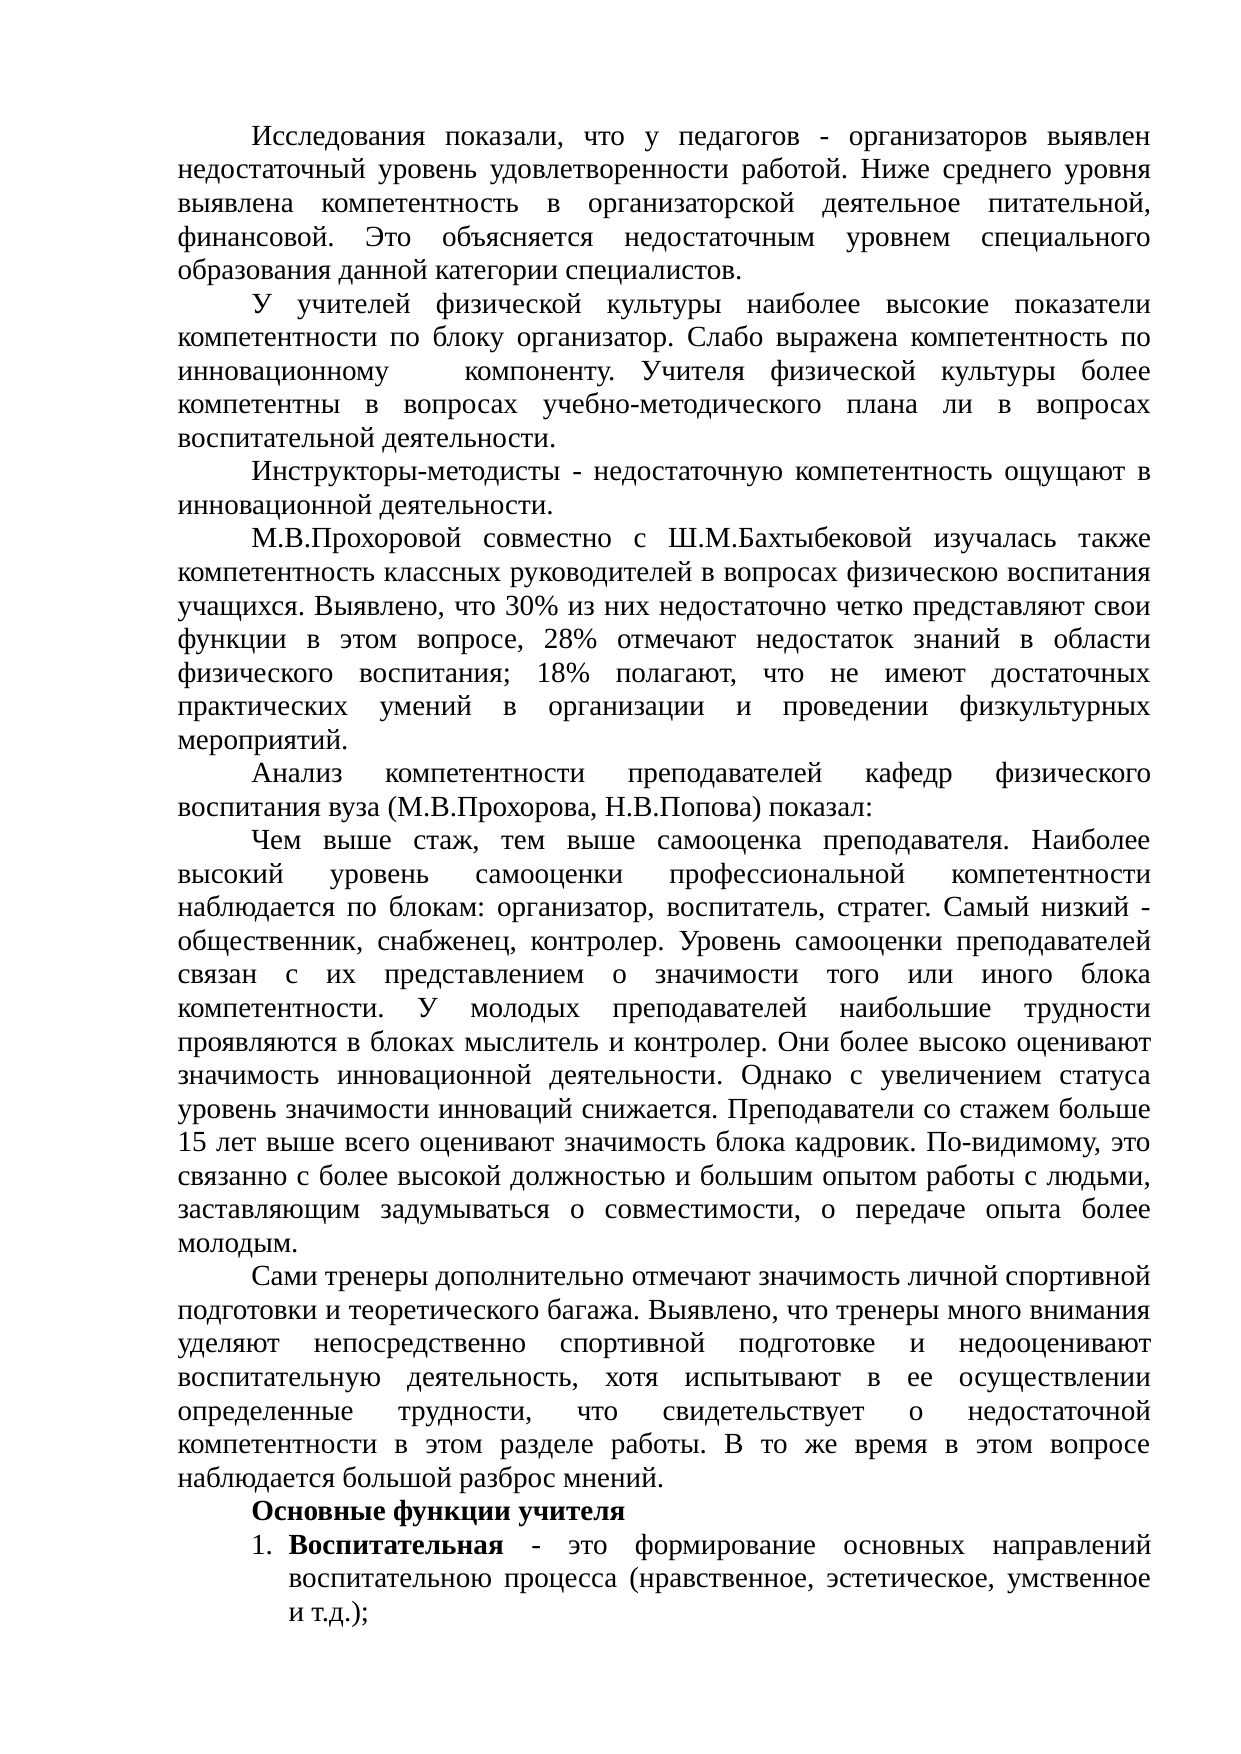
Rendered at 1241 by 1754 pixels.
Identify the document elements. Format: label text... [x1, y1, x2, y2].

text Сами тренеры дополнительно отмечают значимость личной спортивной подготовки и теоретического багажа. Выявлено, что тренеры много внимания уделяют непосредственно спортивной подготовке и недооценивают воспитательную деятельность, хотя испытывают в ее осуществлении определенные трудности, что свидетельствует о недостаточной компетентности в этом разделе работы. В то же время в этом вопросе наблюдается большой разброс мнений. [177, 1258, 1152, 1493]
text У учителей физической культуры наиболее высокие показатели компетентности по блоку организатор. Слабо выражена компетентность по инновационному компоненту. Учителя физической культуры более компетентны в вопросах учебно-методического плана ли в вопросах воспитательной деятельности. [177, 286, 1152, 453]
text Анализ компетентности преподавателей кафедр физического воспитания вуза (М.В.Прохорова, Н.В.Попова) показал: [177, 755, 1152, 822]
text Инструкторы-методисты - недостаточную компетентность ощущают в инновационной деятельности. [177, 453, 1152, 521]
text Чем выше стаж, тем выше самооценка преподавателя. Наиболее высокий уровень самооценки профессиональной компетентности наблюдается по блокам: организатор, воспитатель, стратег. Самый низкий -общественник, снабженец, контролер. Уровень самооценки преподавателей связан с их представлением о значимости того или иного блока компетентности. У молодых преподавателей наибольшие трудности проявляются в блоках мыслитель и контролер. Они более высоко оценивают значимость инновационной деятельности. Однако с увеличением статуса уровень значимости инноваций снижается. Преподаватели со стажем больше 15 лет выше всего оценивают значимость блока кадровик. По-видимому, это связанно с более высокой должностью и большим опытом работы с людьми, заставляющим задумываться о совместимости, о передаче опыта более молодым. [177, 822, 1152, 1258]
list Воспитательная - это формирование основных направлений воспитательною процесса (нравственное, эстетическое, умственное и т.д.); [251, 1527, 1152, 1627]
text Исследования показали, что у педагогов - организаторов выявлен недостаточный уровень удовлетворенности работой. Ниже среднего уровня выявлена компетентность в организаторской деятельное питательной, финансовой. Это объясняется недостаточным уровнем специального образования данной категории специалистов. [177, 118, 1152, 286]
text Основные функции учителя [177, 1493, 1152, 1527]
text М.В.Прохоровой совместно с Ш.М.Бахтыбековой изучалась также компетентность классных руководителей в вопросах физическою воспитания учащихся. Выявлено, что 30% из них недостаточно четко представляют свои функции в этом вопросе, 28% отмечают недостаток знаний в области физического воспитания; 18% полагают, что не имеют достаточных практических умений в организации и проведении физкультурных мероприятий. [177, 521, 1152, 755]
